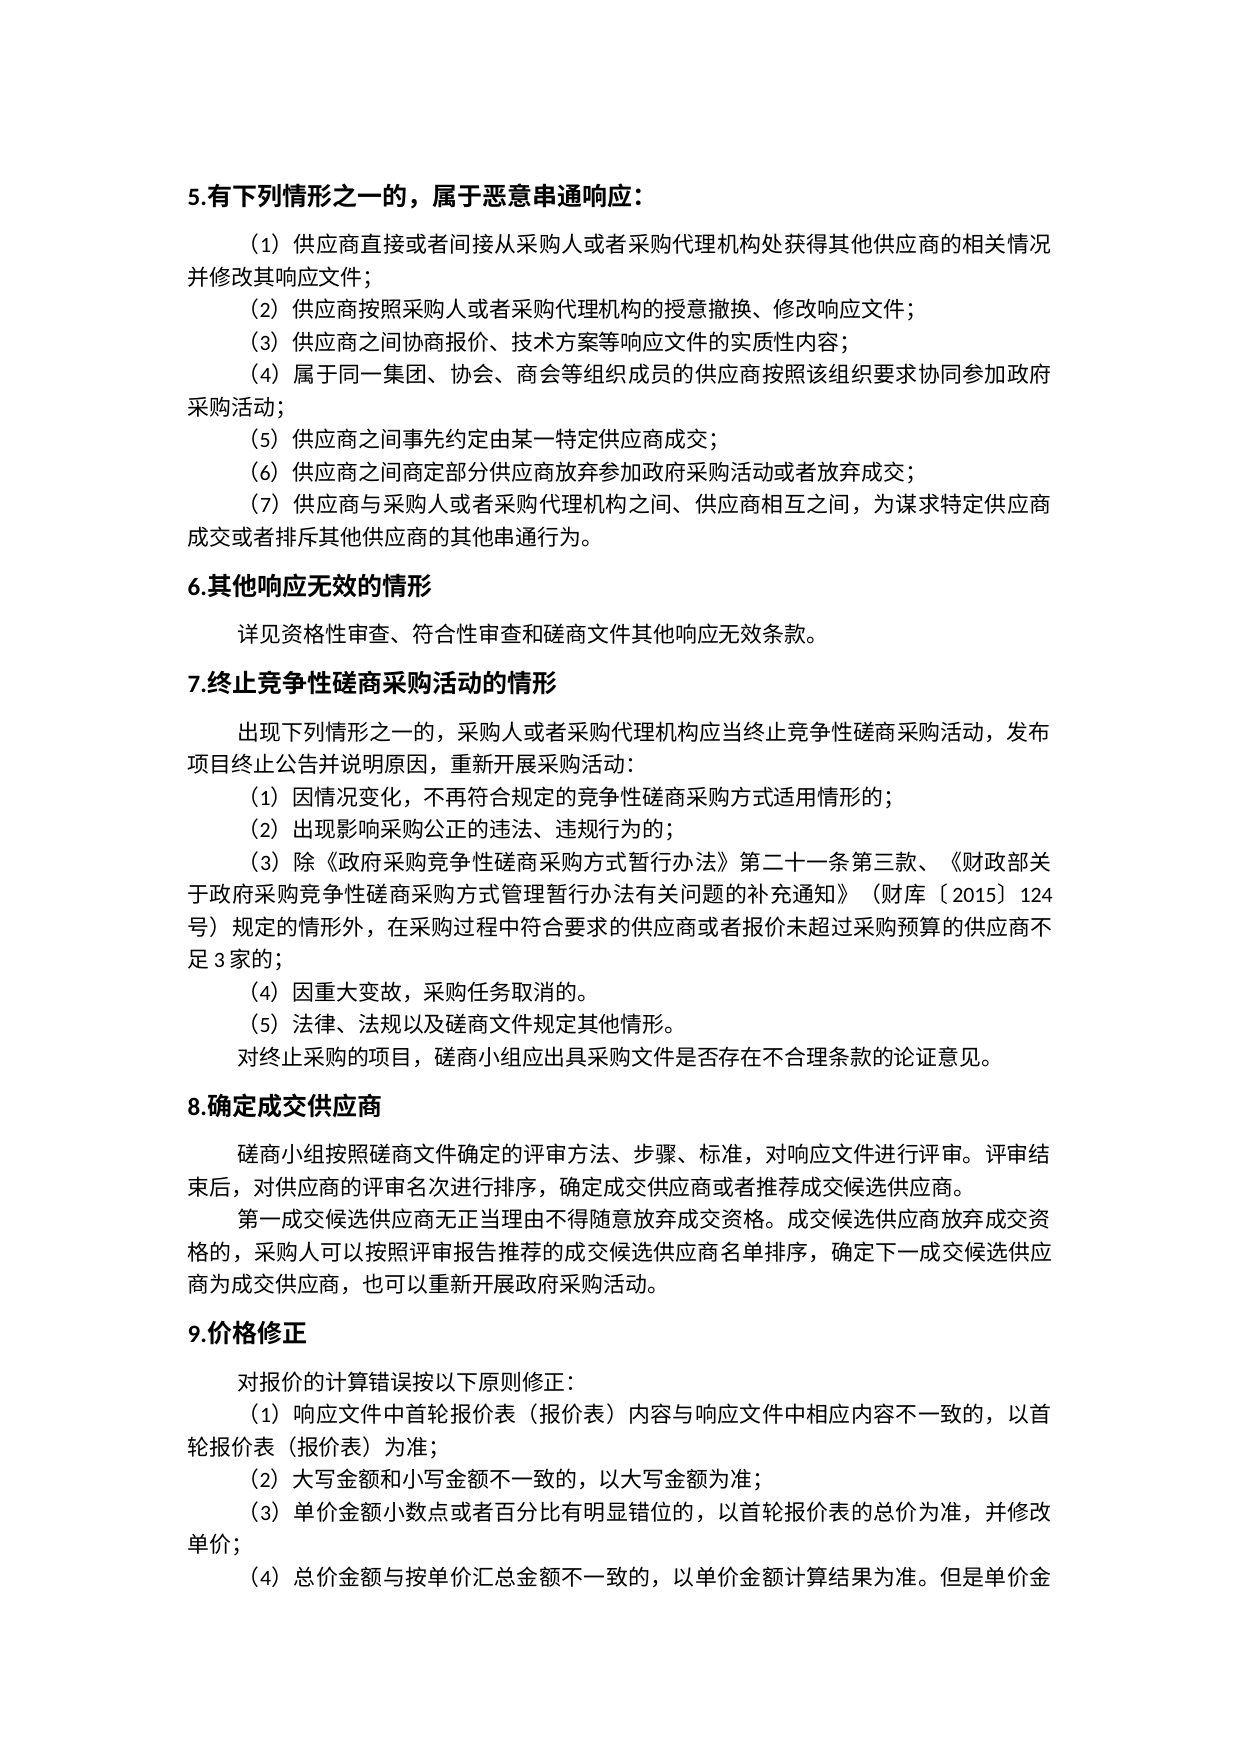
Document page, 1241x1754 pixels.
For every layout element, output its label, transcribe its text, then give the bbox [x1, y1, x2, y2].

text 6.其他响应无效的情形 [187, 552, 1053, 617]
text 对终止采购的项目，磋商小组应出具采购文件是否存在不合理条款的论证意见。 [187, 1039, 1053, 1072]
text 对报价的计算错误按以下原则修正： [187, 1364, 1053, 1397]
text （5）供应商之间事先约定由某一特定供应商成交； [187, 422, 1053, 454]
text 8.确定成交供应商 [187, 1072, 1053, 1137]
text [187, 1559, 1053, 1592]
text （4）因重大变故，采购任务取消的。 [187, 974, 1053, 1007]
text 第一成交候选供应商无正当理由不得随意放弃成交资格。成交候选供应商放弃成交资格的，采购人可以按照评审报告推荐的成交候选供应商名单排序，确定下一成交候选供应商为成交供应商，也可以重新开展政府采购活动。 [187, 1202, 1053, 1299]
text （2）出现影响采购公正的违法、违规行为的； [187, 812, 1053, 844]
text （6）供应商之间商定部分供应商放弃参加政府采购活动或者放弃成交； [187, 454, 1053, 487]
text （2）供应商按照采购人或者采购代理机构的授意撤换、修改响应文件； [187, 292, 1053, 324]
text （2）大写金额和小写金额不一致的，以大写金额为准； [187, 1462, 1053, 1494]
text （1）因情况变化，不再符合规定的竞争性磋商采购方式适用情形的； [187, 779, 1053, 812]
text 详见资格性审查、符合性审查和磋商文件其他响应无效条款。 [187, 617, 1053, 649]
text 磋商小组按照磋商文件确定的评审方法、步骤、标准，对响应文件进行评审。评审结束后，对供应商的评审名次进行排序，确定成交供应商或者推荐成交候选供应商。 [187, 1137, 1053, 1202]
text 出现下列情形之一的，采购人或者采购代理机构应当终止竞争性磋商采购活动，发布项目终止公告并说明原因，重新开展采购活动： [187, 714, 1053, 779]
text （3）除《政府采购竞争性磋商采购方式暂行办法》第二十一条第三款、《财政部关于政府采购竞争性磋商采购方式管理暂行办法有关问题的补充通知》（财库〔2015〕124号）规定的情形外，在采购过程中符合要求的供应商或者报价未超过采购预算的供应商不足3家的； [187, 844, 1053, 974]
text （1）供应商直接或者间接从采购人或者采购代理机构处获得其他供应商的相关情况并修改其响应文件； [187, 227, 1053, 292]
text 5.有下列情形之一的，属于恶意串通响应： [187, 162, 1053, 227]
text 9.价格修正 [187, 1299, 1053, 1364]
text （1）响应文件中首轮报价表（报价表）内容与响应文件中相应内容不一致的，以首轮报价表（报价表）为准； [187, 1397, 1053, 1462]
text （5）法律、法规以及磋商文件规定其他情形。 [187, 1007, 1053, 1039]
text 7.终止竞争性磋商采购活动的情形 [187, 649, 1053, 714]
text （4）属于同一集团、协会、商会等组织成员的供应商按照该组织要求协同参加政府采购活动； [187, 357, 1053, 422]
text （3）供应商之间协商报价、技术方案等响应文件的实质性内容； [187, 324, 1053, 357]
text （7）供应商与采购人或者采购代理机构之间、供应商相互之间，为谋求特定供应商成交或者排斥其他供应商的其他串通行为。 [187, 487, 1053, 552]
text （3）单价金额小数点或者百分比有明显错位的，以首轮报价表的总价为准，并修改单价； [187, 1494, 1053, 1559]
